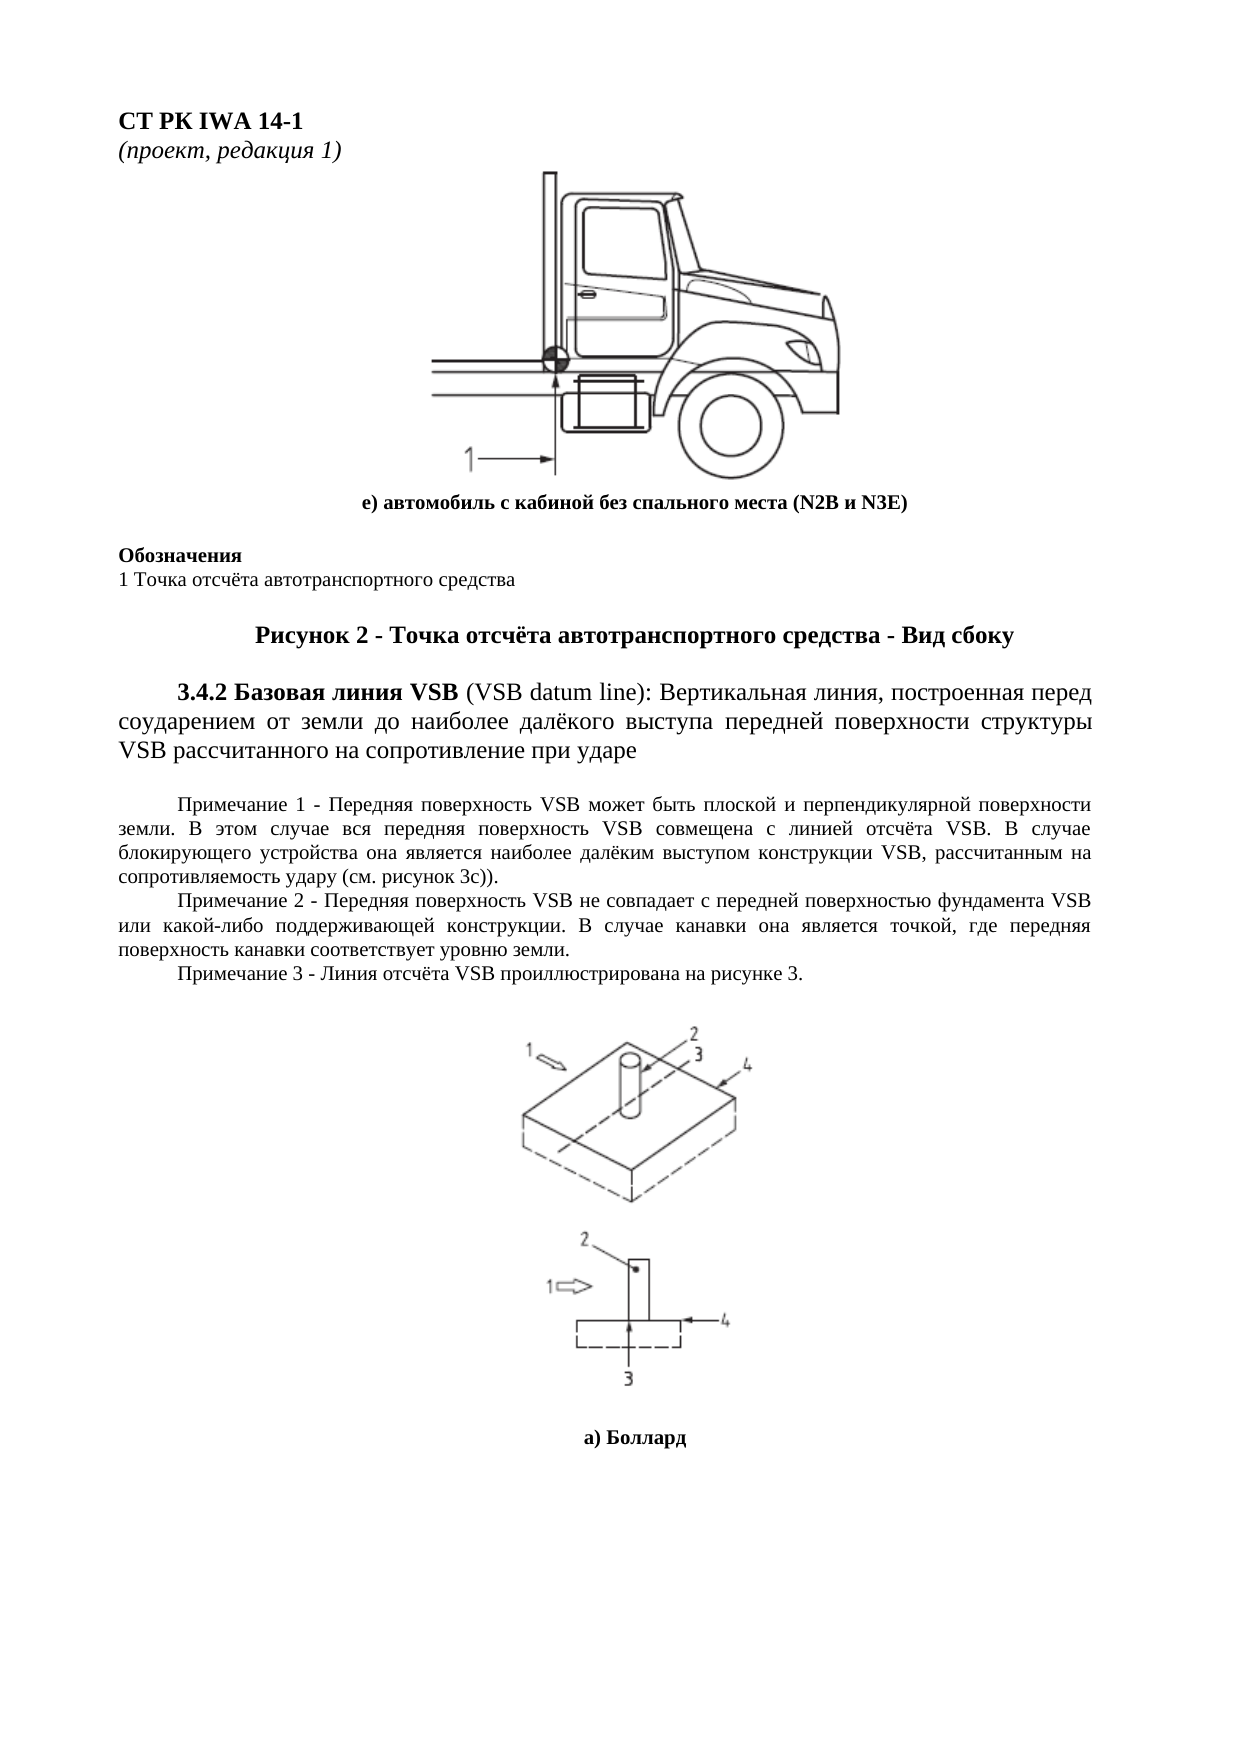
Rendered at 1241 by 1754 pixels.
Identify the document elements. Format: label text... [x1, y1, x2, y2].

text Примечание 3 - Линия отсчёта VSB проиллюстрирована на рисунке 3. [118, 961, 1092, 985]
picture [502, 1008, 768, 1397]
text Примечание 2 - Передняя поверхность VSB не совпадает с передней поверхностью фундамента VSB или какой-либо поддерживающей конструкции. В случае канавки она является точкой, где передняя поверхность канавки соответствует уровню земли. [118, 888, 1092, 961]
text e) автомобиль с кабиной без спального места (N2B и N3E) [118, 490, 1092, 514]
text Рисунок 2 - Точка отсчёта автотранспортного средства - Вид сбоку [118, 620, 1092, 648]
text Примечание 1 - Передняя поверхность VSB может быть плоской и перпендикулярной поверхности земли. В этом случае вся передняя поверхность VSB совмещена с линией отсчёта VSB. В случае блокирующего устройства она является наиболее далёким выступом конструкции VSB, рассчитанным на сопротивляемость удару (см. рисунок 3c)). [118, 792, 1092, 888]
picture [416, 163, 854, 490]
text 3.4.2 Базовая линия VSB (VSB datum line): Вертикальная линия, построенная перед соударением от земли до наиболее далёкого выступа передней поверхности структуры VSB рассчитанного на сопротивление при ударе [118, 677, 1092, 763]
text a) Боллард [118, 1425, 1092, 1449]
text Обозначения [118, 543, 1092, 567]
text 1 Точка отсчёта автотранспортного средства [118, 567, 1092, 591]
